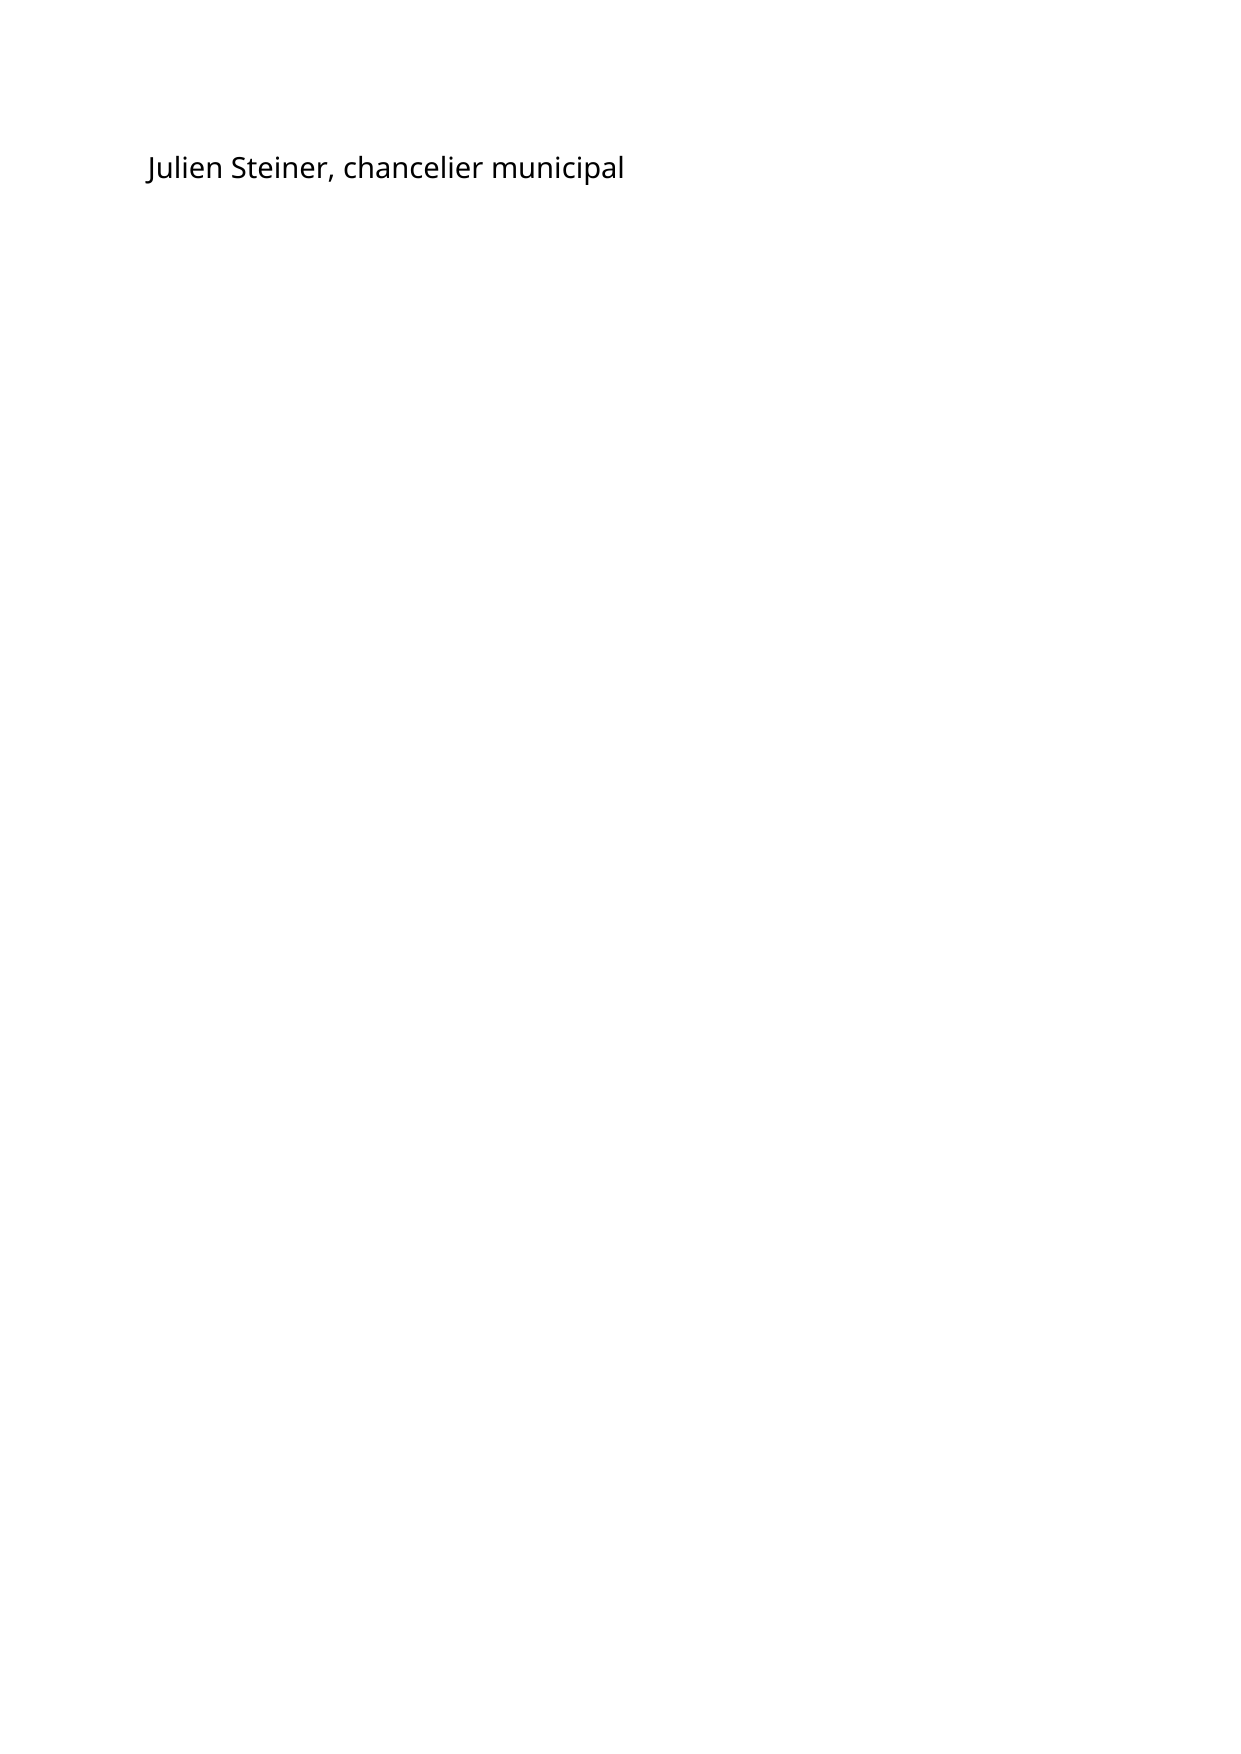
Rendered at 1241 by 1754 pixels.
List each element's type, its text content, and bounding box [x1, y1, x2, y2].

text Julien Steiner, chancelier municipal [148, 148, 1093, 187]
